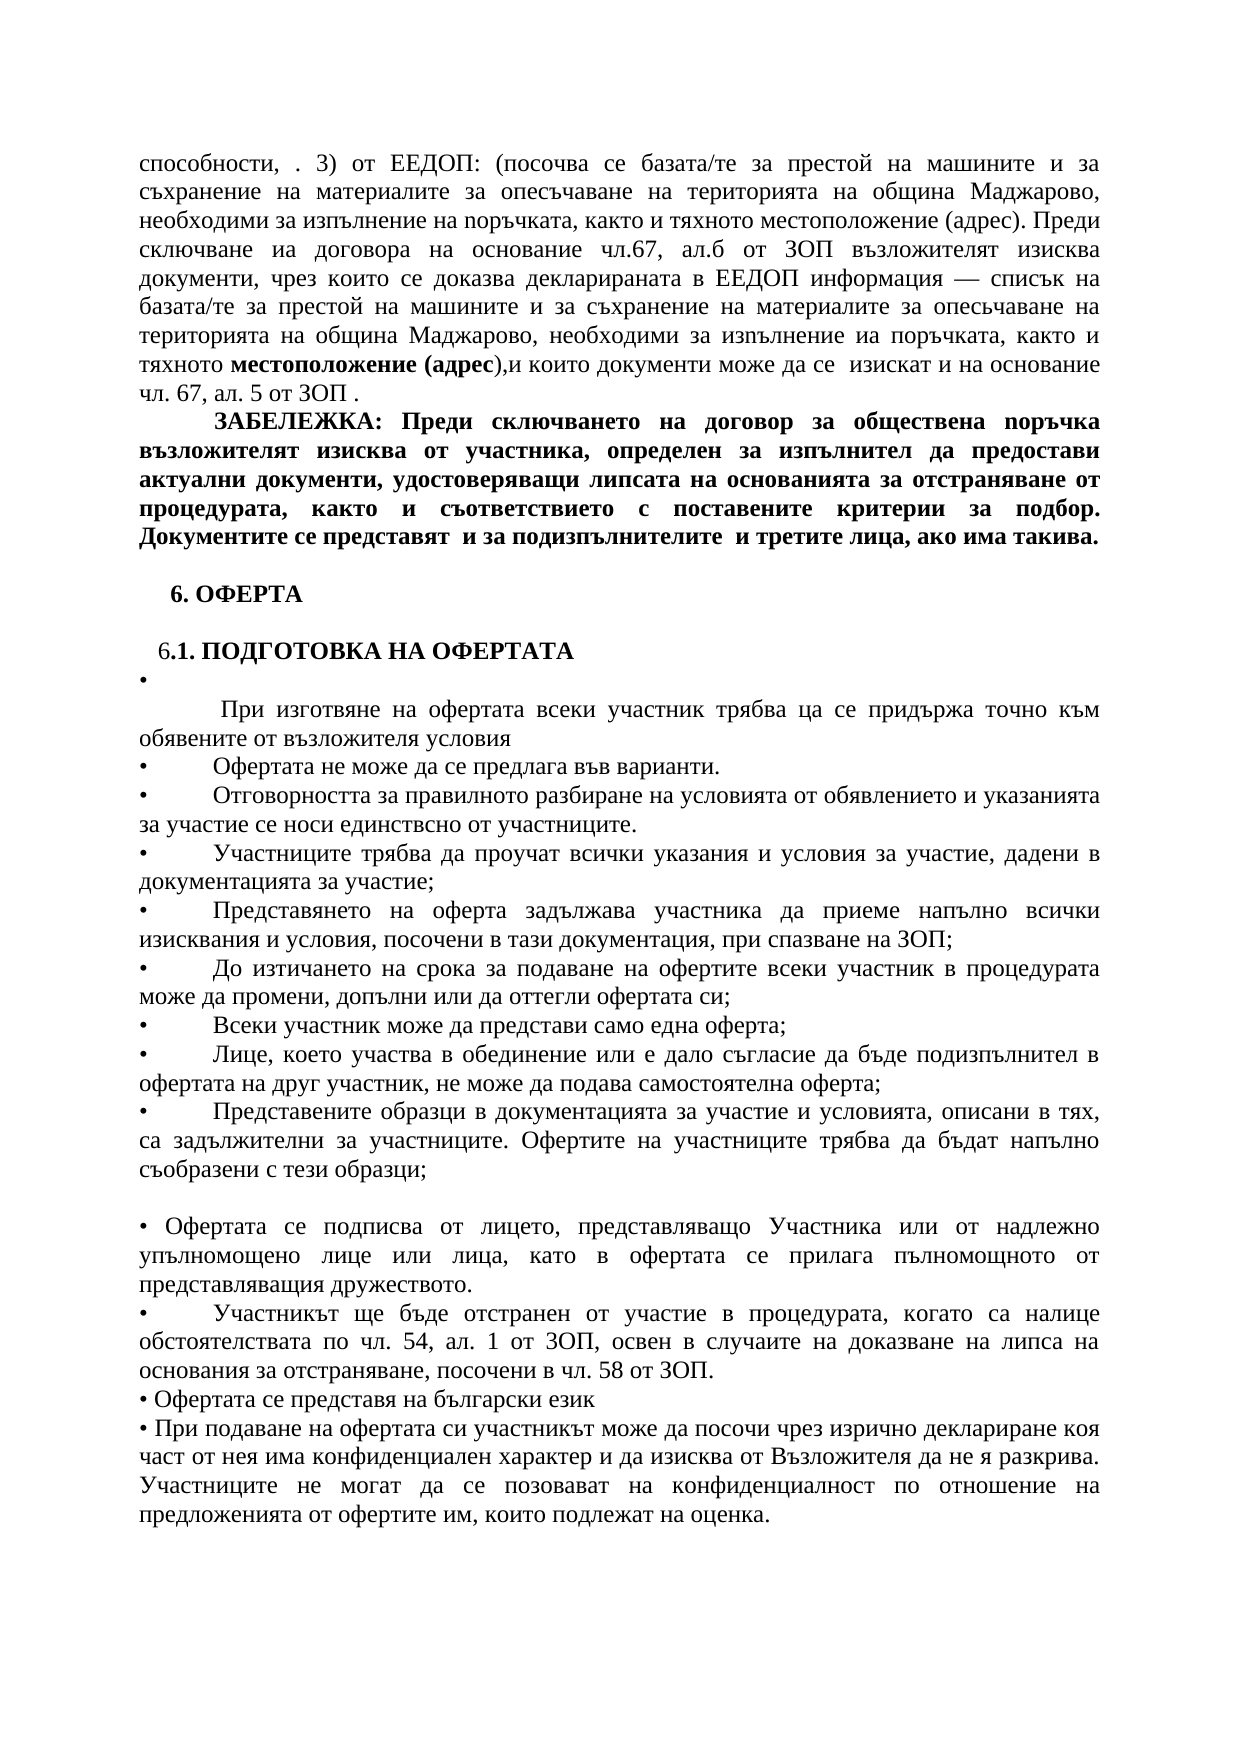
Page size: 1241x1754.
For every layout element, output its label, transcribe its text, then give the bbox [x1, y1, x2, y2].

text • Участниците трябва да проучат всички указания и условия за участие, дадени в документацията за участие; [139, 838, 1101, 895]
text • Лице, което участва в обединение или е дало съгласие да бъде подизпълнител в офертата на друг участник, не може да подава самостоятелна оферта; [139, 1039, 1101, 1096]
text 6.1. ПОДГОТОВКА НА ОФЕРТАТА [139, 636, 1101, 665]
text 6. ОФЕРТА [139, 579, 1101, 608]
text • При подаване на офертата си участникът може да посочи чрез изрично деклариране коя част от нея има конфиденциален характер и да изисква от Възложителя да не я разкрива. Участниците не могат да се позовават на конфиденциалност по отношение на предложенията от офертите им, които подлежат на оценка. [139, 1413, 1101, 1528]
text При изготвяне на офертата всеки участник трябва ца се придържа точно към обявените от възложителя условия [139, 694, 1101, 751]
text • [139, 665, 1101, 694]
text • Офертата се подписва от лицето, представляващо Участника или от надлежно упълномощено лице или лица, като в офертата се прилага пълномощното от представляващия дружеството. [139, 1211, 1101, 1298]
text • Представянето на оферта задължава участника да приеме напълно всички изисквания и условия, посочени в тази документация, при спазване на ЗОП; [139, 895, 1101, 953]
text • До изтичането на срока за подаване на офертите всеки участник в процедурата може да промени, допълни или да оттегли офертата си; [139, 953, 1101, 1010]
text • Офертата не може да се предлага във варианти. [139, 751, 1101, 780]
text • Представените образци в документацията за участие и условията, описани в тях, са задължителни за участниците. Офертите на участниците трябва да бъдат напълно съобразени с тези образци; [139, 1096, 1101, 1183]
text • Отговорността за правилното разбиране на условията от обявлението и указанията за участие се носи единствсно от участниците. [139, 780, 1101, 838]
text ЗАБЕЛЕЖКА: Преди сключването на договор за обществена nоръчка възложителят изисква от участника, определен за изпълнител да предостави актуални документи, удостоверяващи липсата на основанията за отстраняване от процедурата, както и съответствието с поставените критерии за подбор. Документите се представят и за подизпълнителите и третите лица, ако има такива. [139, 406, 1101, 550]
text • Всеки участник може да представи само една оферта; [139, 1010, 1101, 1039]
text • Офертата се представя на български език [139, 1384, 1101, 1413]
text • Участникът ще бъде отстранен от участие в процедурата, когато са налице обстоятелствата по чл. 54, ал. 1 от 3ОП, освен в случаите на доказване на липса на основания за отстраняване, посочени в чл. 58 от ЗОП. [139, 1298, 1101, 1384]
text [139, 148, 1101, 406]
